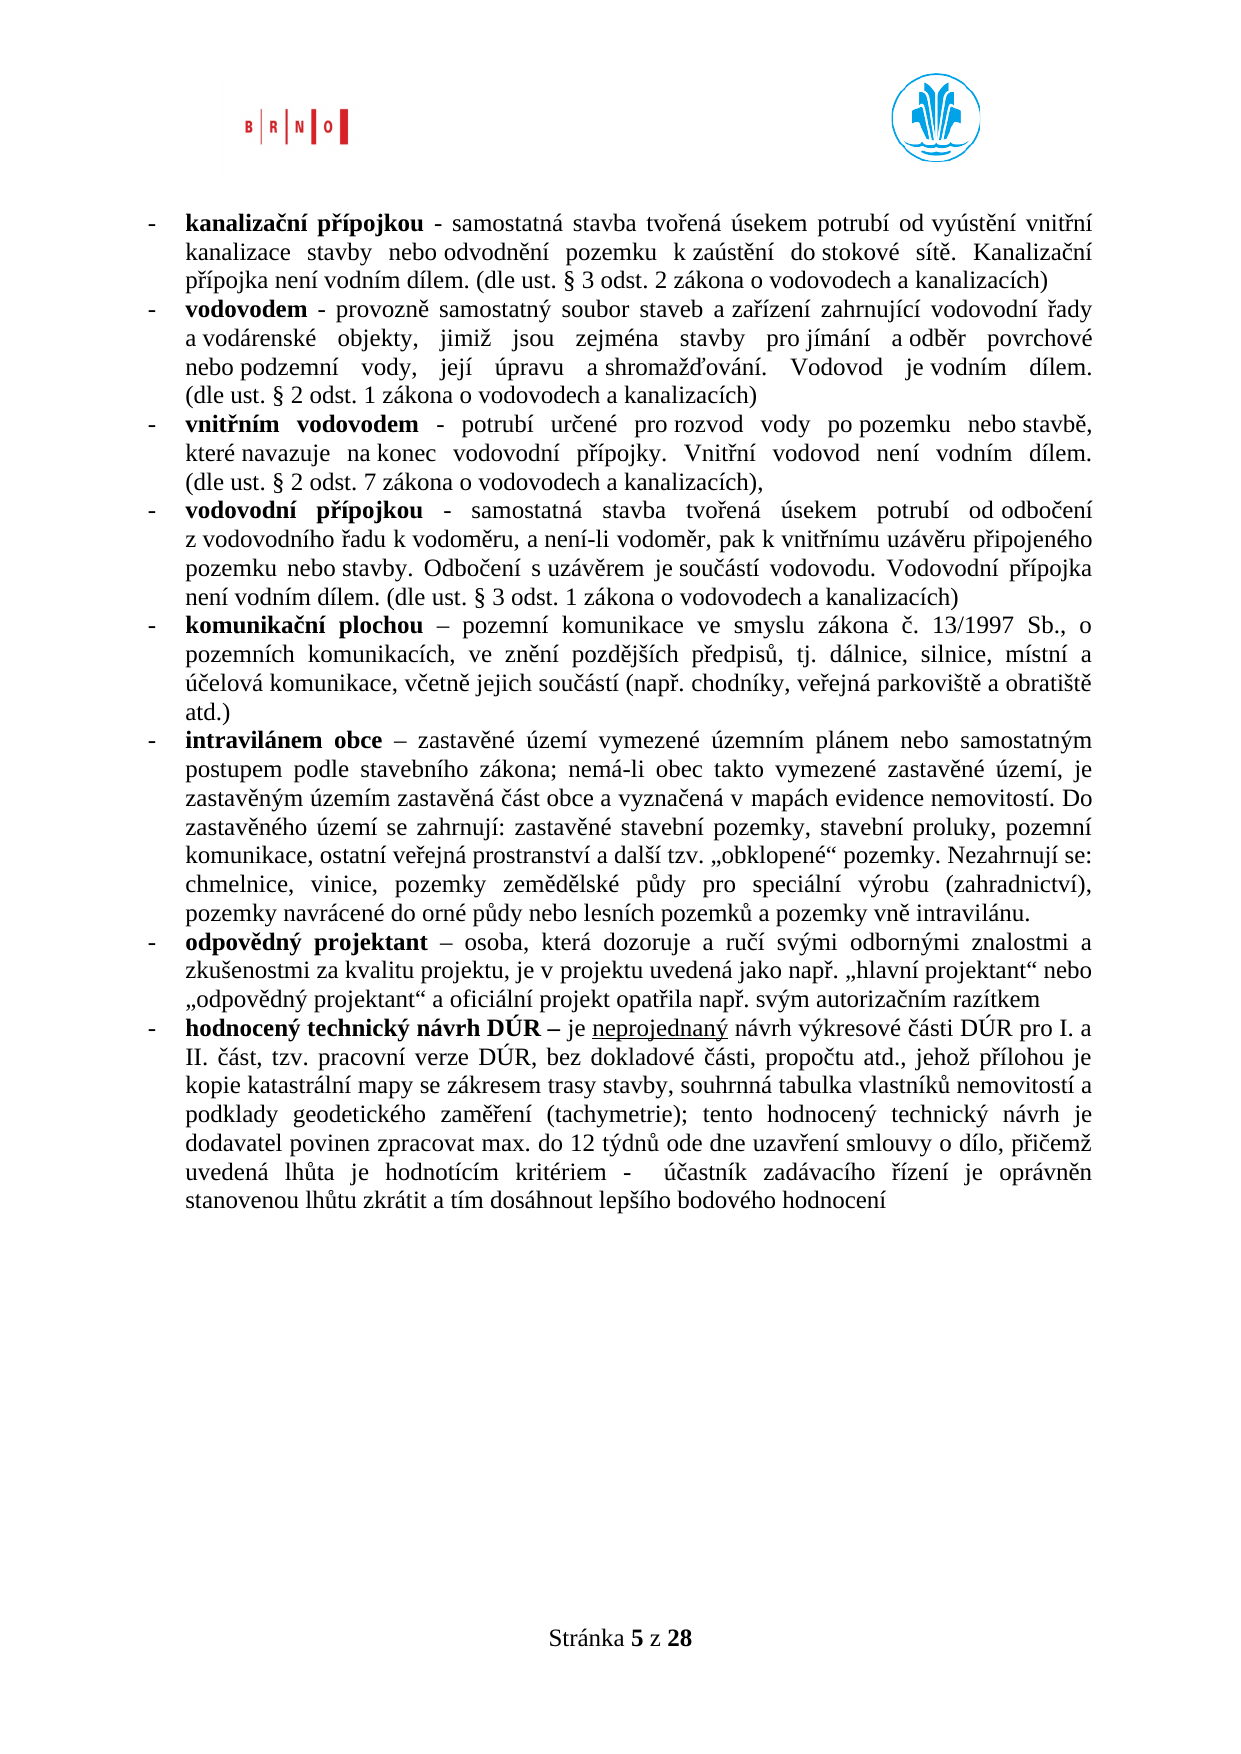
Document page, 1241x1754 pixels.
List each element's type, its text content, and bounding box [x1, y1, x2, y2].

list vodovodem - provozně samostatný soubor staveb a zařízení zahrnující vodovodní řady a vodárenské objekty, jimiž jsou zejména stavby pro jímání a odběr povrchové nebo podzemní vody, její úpravu a shromažďování. Vodovod je vodním dílem. (dle ust. § 2 odst. 1 zákona o vodovodech a kanalizacích) [148, 294, 1093, 409]
picture [217, 73, 376, 180]
list komunikační plochou – pozemní komunikace ve smyslu zákona č. 13/1997 Sb., o pozemních komunikacích, ve znění pozdějších předpisů, tj. dálnice, silnice, místní a účelová komunikace, včetně jejich součástí (např. chodníky, veřejná parkoviště a obratiště atd.) [148, 611, 1093, 726]
list vnitřním vodovodem - potrubí určené pro rozvod vody po pozemku nebo stavbě, které navazuje na konec vodovodní přípojky. Vnitřní vodovod není vodním dílem. (dle ust. § 2 odst. 7 zákona o vodovodech a kanalizacích), [148, 409, 1093, 496]
list odpovědný projektant – osoba, která dozoruje a ručí svými odbornými znalostmi a zkušenostmi za kvalitu projektu, je v projektu uvedená jako např. „hlavní projektant“ nebo „odpovědný projektant“ a oficiální projekt opatřila např. svým autorizačním razítkem [148, 927, 1093, 1013]
list kanalizační přípojkou - samostatná stavba tvořená úsekem potrubí od vyústění vnitřní kanalizace stavby nebo odvodnění pozemku k zaústění do stokové sítě. Kanalizační přípojka není vodním dílem. (dle ust. § 3 odst. 2 zákona o vodovodech a kanalizacích) [148, 208, 1093, 294]
list vodovodní přípojkou - samostatná stavba tvořená úsekem potrubí od odbočení z vodovodního řadu k vodoměru, a není-li vodoměr, pak k vnitřnímu uzávěru připojeného pozemku nebo stavby. Odbočení s uzávěrem je součástí vodovodu. Vodovodní přípojka není vodním dílem. (dle ust. § 3 odst. 1 zákona o vodovodech a kanalizacích) [148, 496, 1093, 611]
list intravilánem obce – zastavěné území vymezené územním plánem nebo samostatným postupem podle stavebního zákona; nemá-li obec takto vymezené zastavěné území, je zastavěným územím zastavěná část obce a vyznačená v mapách evidence nemovitostí. Do zastavěného území se zahrnují: zastavěné stavební pozemky, stavební proluky, pozemní komunikace, ostatní veřejná prostranství a další tzv. „obklopené“ pozemky. Nezahrnují se: chmelnice, vinice, pozemky zemědělské půdy pro speciální výrobu (zahradnictví), pozemky navrácené do orné půdy nebo lesních pozemků a pozemky vně intravilánu. [148, 726, 1093, 927]
list hodnocený technický návrh DÚR – je neprojednaný návrh výkresové části DÚR pro I. a II. část, tzv. pracovní verze DÚR, bez dokladové části, propočtu atd., jehož přílohou je kopie katastrální mapy se zákresem trasy stavby, souhrnná tabulka vlastníků nemovitostí a podklady geodetického zaměření (tachymetrie); tento hodnocený technický návrh je dodavatel povinen zpracovat max. do 12 týdnů ode dne uzavření smlouvy o dílo, přičemž uvedená lhůta je hodnotícím kritériem - účastník zadávacího řízení je oprávněn stanovenou lhůtu zkrátit a tím dosáhnout lepšího bodového hodnocení [148, 1013, 1093, 1214]
